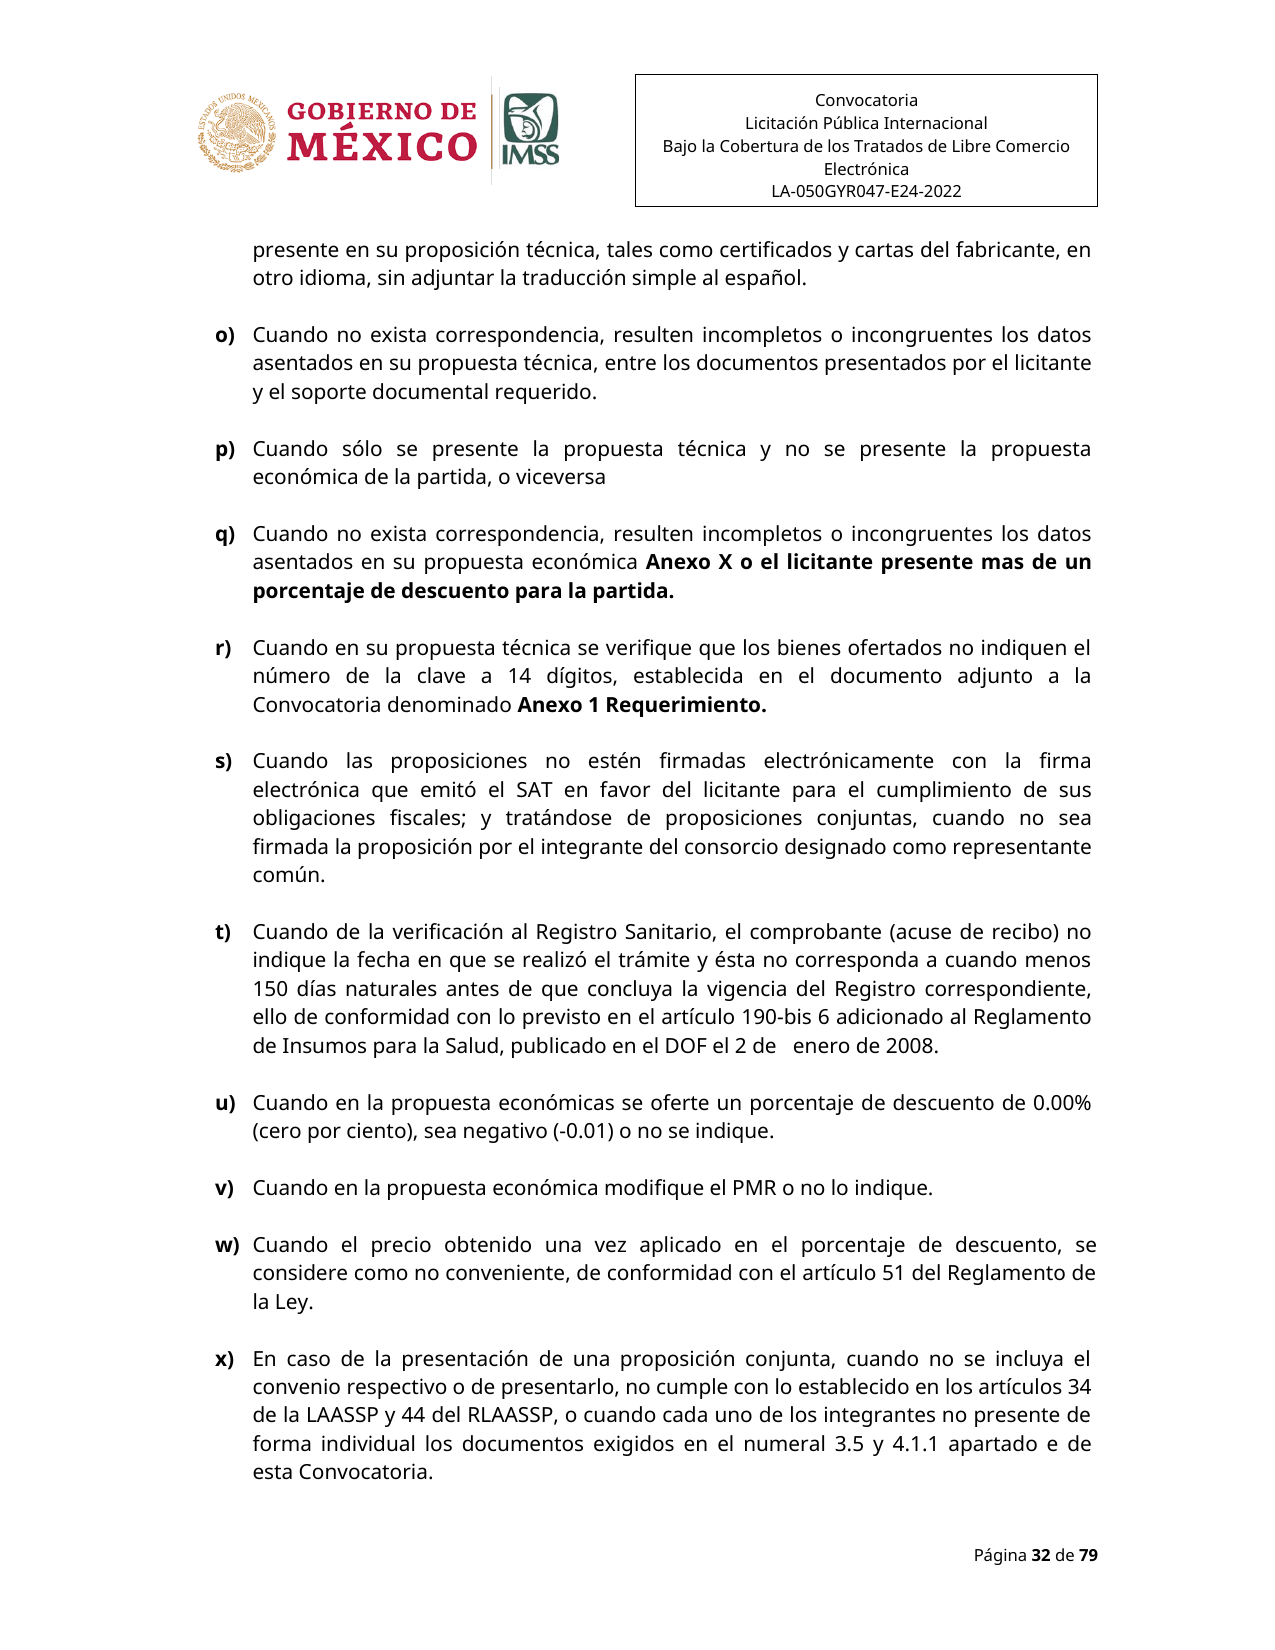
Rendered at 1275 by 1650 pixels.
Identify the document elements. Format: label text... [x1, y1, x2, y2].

list Cuando el precio obtenido una vez aplicado en el porcentaje de descuento, se considere como no conveniente, de conformidad con el artículo 51 del Reglamento de la Ley. [215, 1230, 1098, 1315]
list Cuando no exista correspondencia, resulten incompletos o incongruentes los datos asentados en su propuesta técnica, entre los documentos presentados por el licitante y el soporte documental requerido. [215, 320, 1093, 405]
list Cuando en la propuesta económicas se oferte un porcentaje de descuento de 0.00% (cero por ciento), sea negativo (-0.01) o no se indique. [215, 1088, 1093, 1145]
list Cuando las proposiciones no estén firmadas electrónicamente con la firma electrónica que emitó el SAT en favor del licitante para el cumplimiento de sus obligaciones fiscales; y tratándose de proposiciones conjuntas, cuando no sea firmada la proposición por el integrante del consorcio designado como representante común. [215, 747, 1093, 889]
picture [188, 76, 560, 185]
list Cuando en la propuesta económica modifique el PMR o no lo indique. [215, 1173, 1098, 1202]
list Cuando de la verificación al Registro Sanitario, el comprobante (acuse de recibo) no indique la fecha en que se realizó el trámite y ésta no corresponda a cuando menos 150 días naturales antes de que concluya la vigencia del Registro correspondiente, ello de conformidad con lo previsto en el artículo 190-bis 6 adicionado al Reglamento de Insumos para la Salud, publicado en el DOF el 2 de enero de 2008. [215, 917, 1093, 1059]
list Cuando sólo se presente la propuesta técnica y no se presente la propuesta económica de la partida, o viceversa [215, 434, 1093, 491]
list Cuando no exista correspondencia, resulten incompletos o incongruentes los datos asentados en su propuesta económica Anexo X o el licitante presente mas de un porcentaje de descuento para la partida. [215, 519, 1093, 604]
list Cuando en su propuesta técnica se verifique que los bienes ofertados no indiquen el número de la clave a 14 dígitos, establecida en el documento adjunto a la Convocatoria denominado Anexo 1 Requerimiento. [215, 633, 1093, 718]
list En caso de la presentación de una proposición conjunta, cuando no se incluya el convenio respectivo o de presentarlo, no cumple con lo establecido en los artículos 34 de la LAASSP y 44 del RLAASSP, o cuando cada uno de los integrantes no presente de forma individual los documentos exigidos en el numeral 3.5 y 4.1.1 apartado e de esta Convocatoria. [215, 1344, 1093, 1486]
